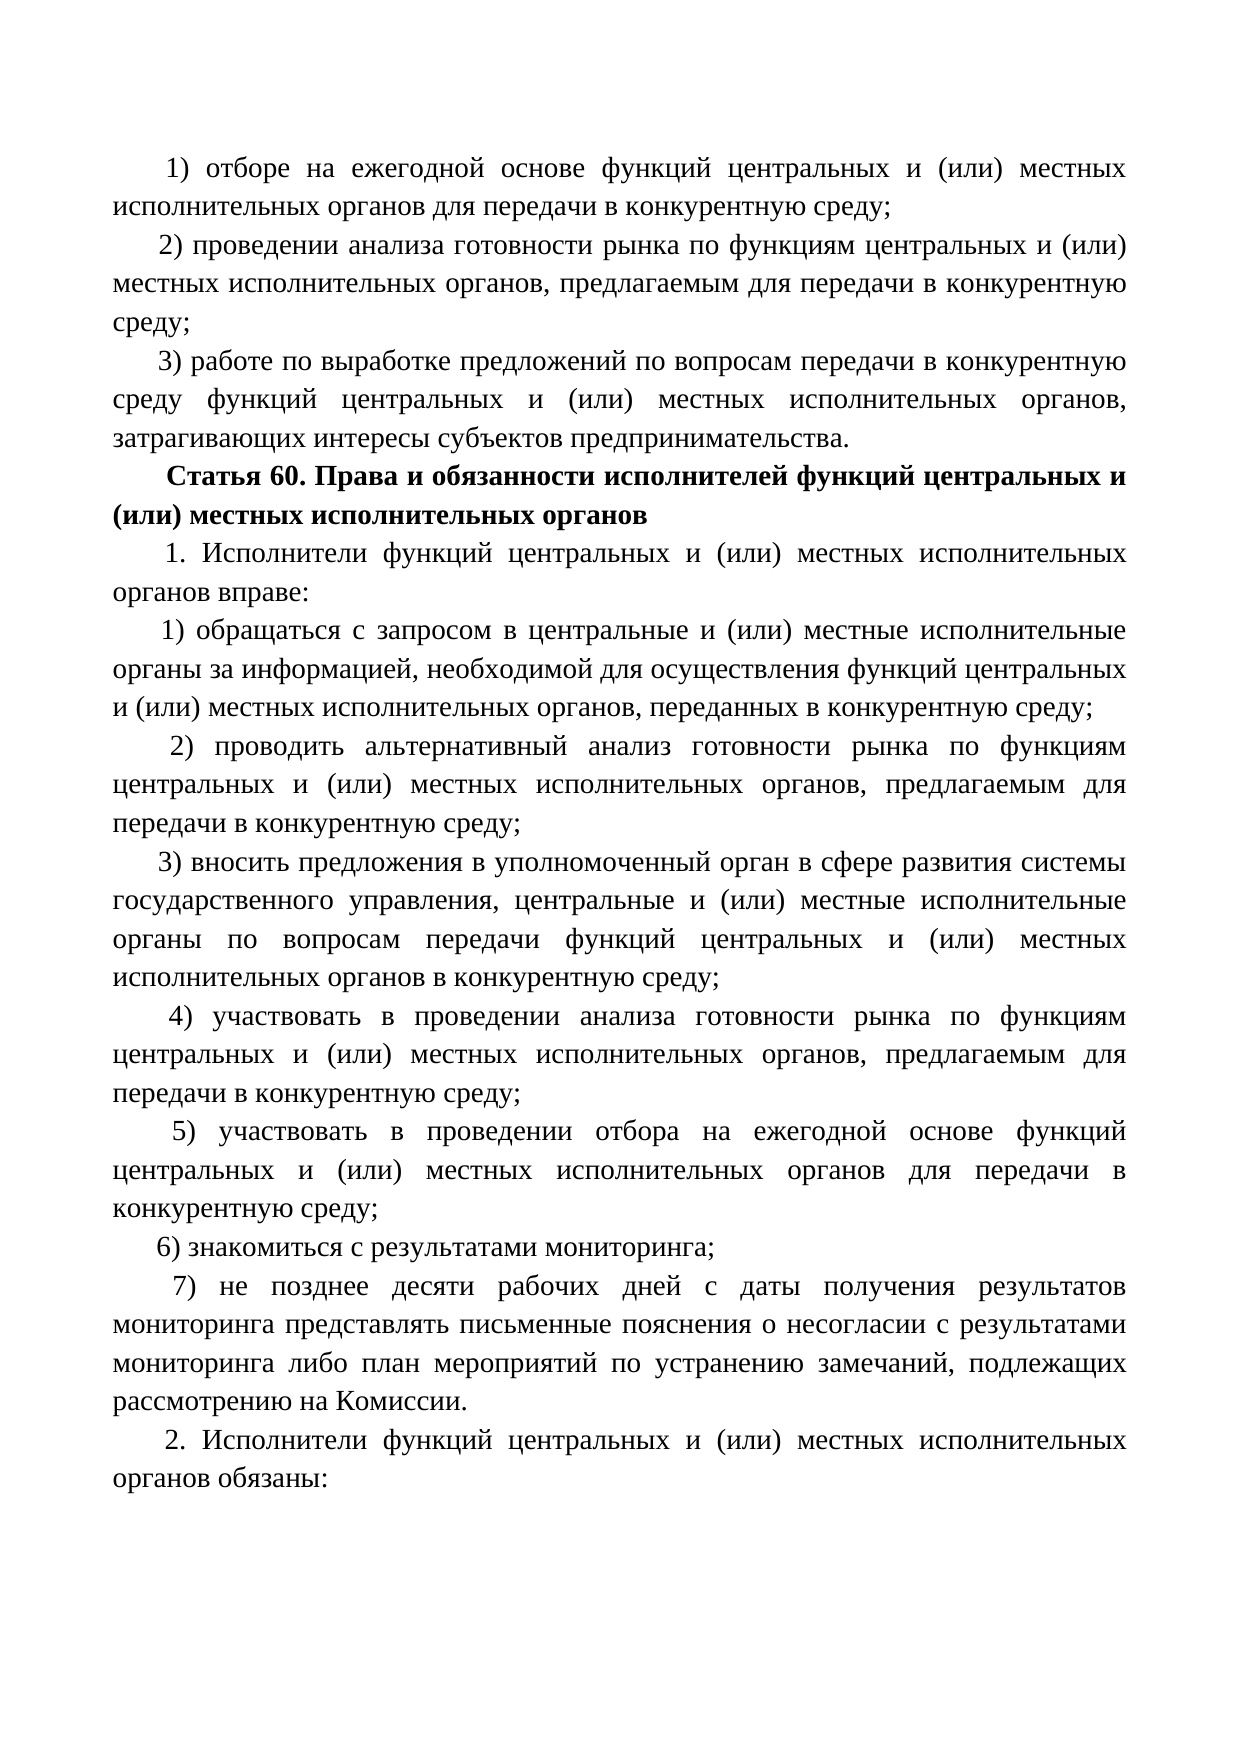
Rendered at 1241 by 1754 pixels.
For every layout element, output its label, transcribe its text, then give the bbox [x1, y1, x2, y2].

text 4) участвовать в проведении анализа готовности рынка по функциям центральных и (или) местных исполнительных органов, предлагаемым для передачи в конкурентную среду; [112, 998, 1128, 1108]
text 3) вносить предложения в уполномоченный орган в сфере развития системы государственного управления, центральные и (или) местные исполнительные органы по вопросам передачи функций центральных и (или) местных исполнительных органов в конкурентную среду; [112, 844, 1128, 993]
text 1. Исполнители функций центральных и (или) местных исполнительных органов вправе: [112, 535, 1128, 607]
text 5) участвовать в проведении отбора на ежегодной основе функций центральных и (или) местных исполнительных органов для передачи в конкурентную среду; [112, 1113, 1128, 1224]
text 3) работе по выработке предложений по вопросам передачи в конкурентную среду функций центральных и (или) местных исполнительных органов, затрагивающих интересы субъектов предпринимательства. [112, 343, 1128, 453]
text 2. Исполнители функций центральных и (или) местных исполнительных органов обязаны: [112, 1422, 1128, 1494]
text 6) знакомиться с результатами мониторинга; [112, 1229, 1128, 1263]
text 1) отборе на ежегодной основе функций центральных и (или) местных исполнительных органов для передачи в конкурентную среду; [112, 150, 1128, 222]
text 2) проведении анализа готовности рынка по функциям центральных и (или) местных исполнительных органов, предлагаемым для передачи в конкурентную среду; [112, 227, 1128, 338]
text 7) не позднее десяти рабочих дней с даты получения результатов мониторинга представлять письменные пояснения о несогласии с результатами мониторинга либо план мероприятий по устранению замечаний, подлежащих рассмотрению на Комиссии. [112, 1268, 1128, 1417]
text Статья 60. Права и обязанности исполнителей функций центральных и (или) местных исполнительных органов [112, 458, 1128, 530]
text 2) проводить альтернативный анализ готовности рынка по функциям центральных и (или) местных исполнительных органов, предлагаемым для передачи в конкурентную среду; [112, 728, 1128, 839]
text 1) обращаться с запросом в центральные и (или) местные исполнительные органы за информацией, необходимой для осуществления функций центральных и (или) местных исполнительных органов, переданных в конкурентную среду; [112, 612, 1128, 723]
